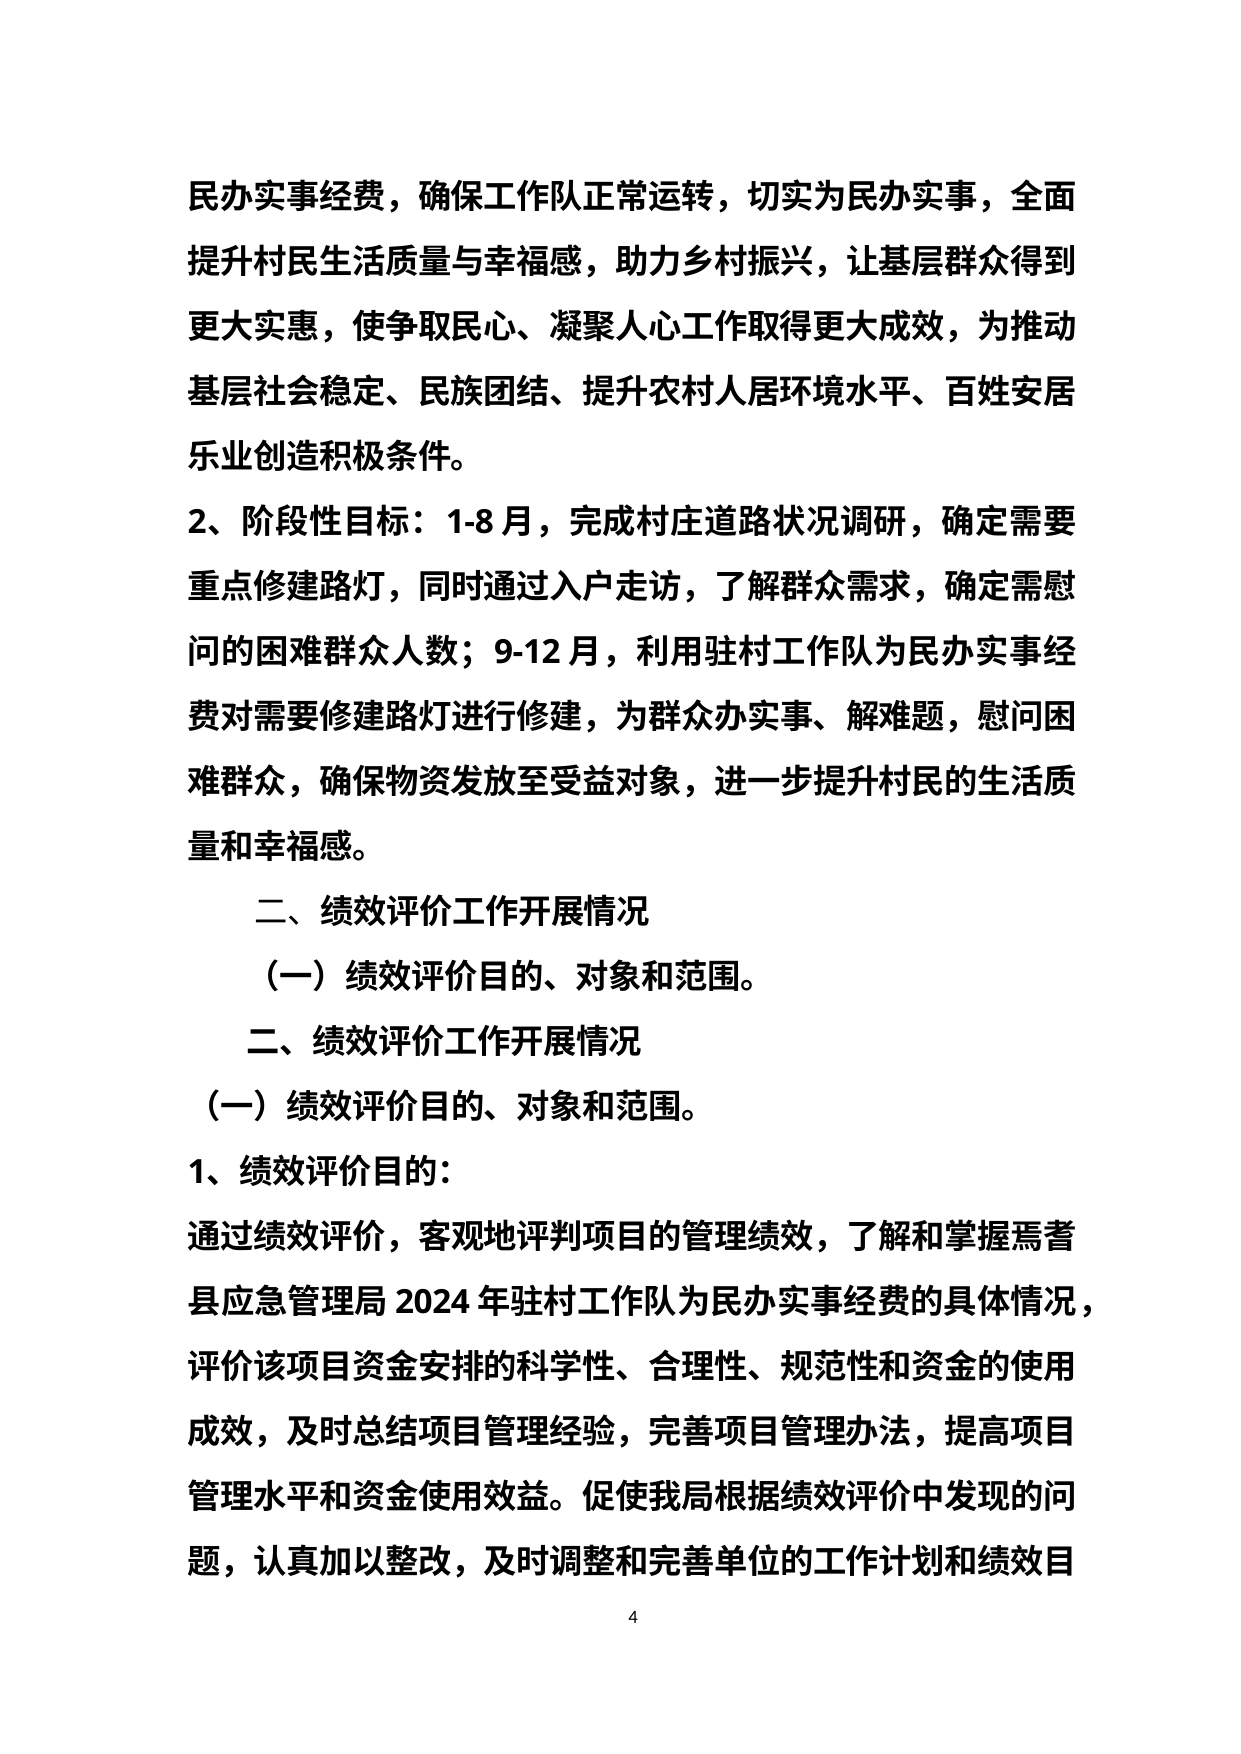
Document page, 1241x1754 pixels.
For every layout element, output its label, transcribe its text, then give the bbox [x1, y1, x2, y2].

text 二、绩效评价工作开展情况 [187, 877, 1078, 942]
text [187, 1007, 1078, 1592]
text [187, 162, 1078, 877]
text （一）绩效评价目的、对象和范围。 [187, 942, 1078, 1007]
